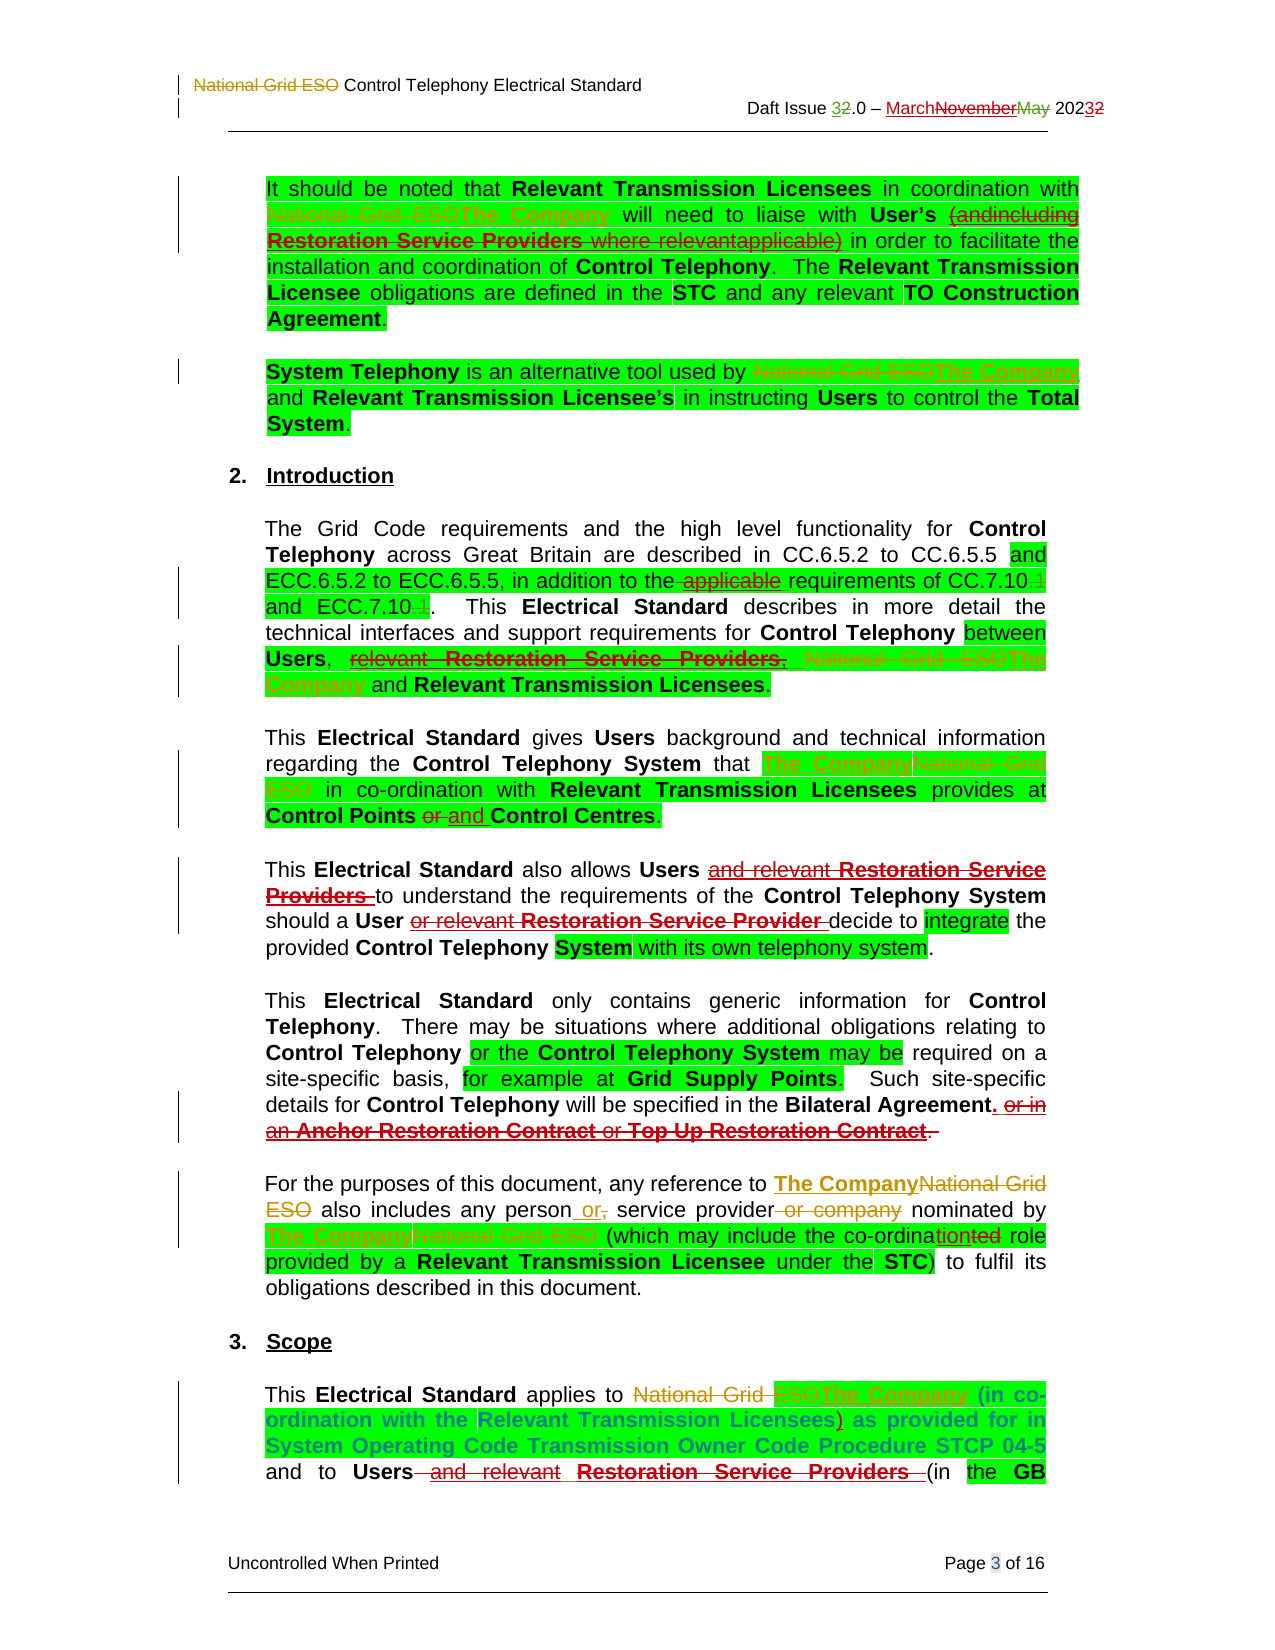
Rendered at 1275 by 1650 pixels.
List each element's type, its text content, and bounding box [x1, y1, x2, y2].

subtitle Scope [229, 1328, 1088, 1354]
text This Electrical Standard also allows Users to understand the requirements of the Control Telephony System should a User decide to integrate the provided Control Telephony System with its own telephony system. [264, 857, 1046, 959]
subtitle Introduction [229, 463, 1088, 488]
text The Grid Code requirements and the high level functionality for Control Telephony across Great Britain are described in CC.6.5.2 to CC.6.5.5 and ECC.6.5.2 to ECC.6.5.5, in addition to therequirements of CC.7.10 and ECC.7.10. This Electrical Standard describes in more detail the technical interfaces and support requirements for Control Telephony between Users, and Relevant Transmission Licensees. [264, 516, 1046, 697]
text This Electrical Standard gives Users background and technical information regarding the Control Telephony System that in co-ordination with Relevant Transmission Licensees provides at Control Points Control Centres. [264, 725, 1046, 828]
text This Electrical Standard only contains generic information for Control Telephony. There may be situations where additional obligations relating to Control Telephony or the Control Telephony System may be required on a site-specific basis, for example at Grid Supply Points. Such site-specific details for Control Telephony will be specified in the Bilateral Agreement [264, 988, 1046, 1143]
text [264, 1381, 1046, 1484]
text It should be noted that Relevant Transmission Licensees in coordination with will need to liaise with User’s in order to facilitate the installation and coordination of Control Telephony. The Relevant Transmission Licensee obligations are defined in the STC and any relevant TO Construction Agreement. [266, 201, 1079, 331]
text For the purposes of this document, any reference to also includes any person service provider nominated by (which may include the co-ordina role provided by a Relevant Transmission Licensee under the STC) to fulfil its obligations described in this document. [264, 1171, 1046, 1300]
text System Telephony is an alternative tool used by and Relevant Transmission Licensee’s in instructing Users to control the Total System. [266, 384, 1079, 436]
